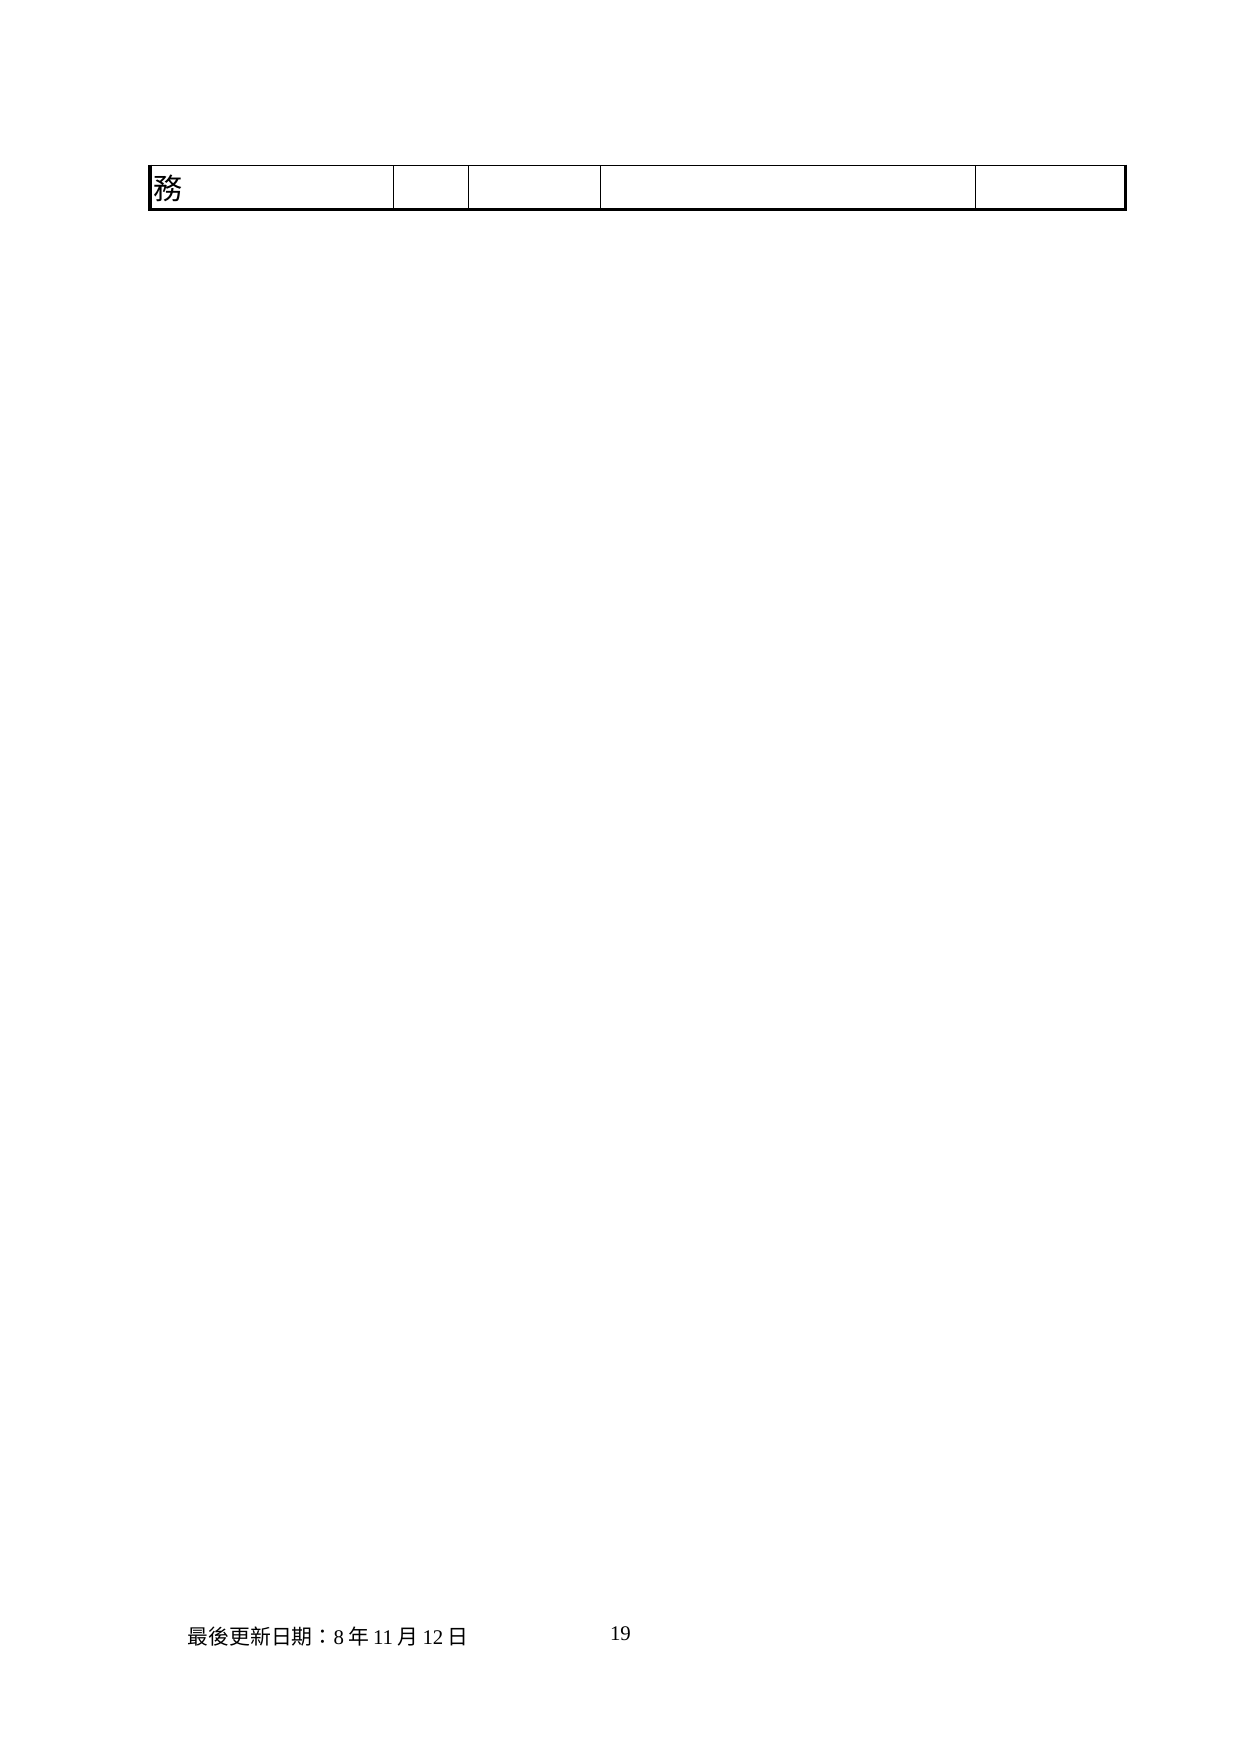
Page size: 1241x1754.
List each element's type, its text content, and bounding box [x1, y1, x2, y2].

table_cell 44 [394, 166, 468, 208]
table_cell 新增 [601, 166, 975, 208]
table_cell 441002 [469, 166, 600, 208]
table_cell 32卷15期 [976, 166, 1124, 208]
table_cell 提供到宅協助產婦及新生兒生活之服務 [152, 166, 393, 208]
